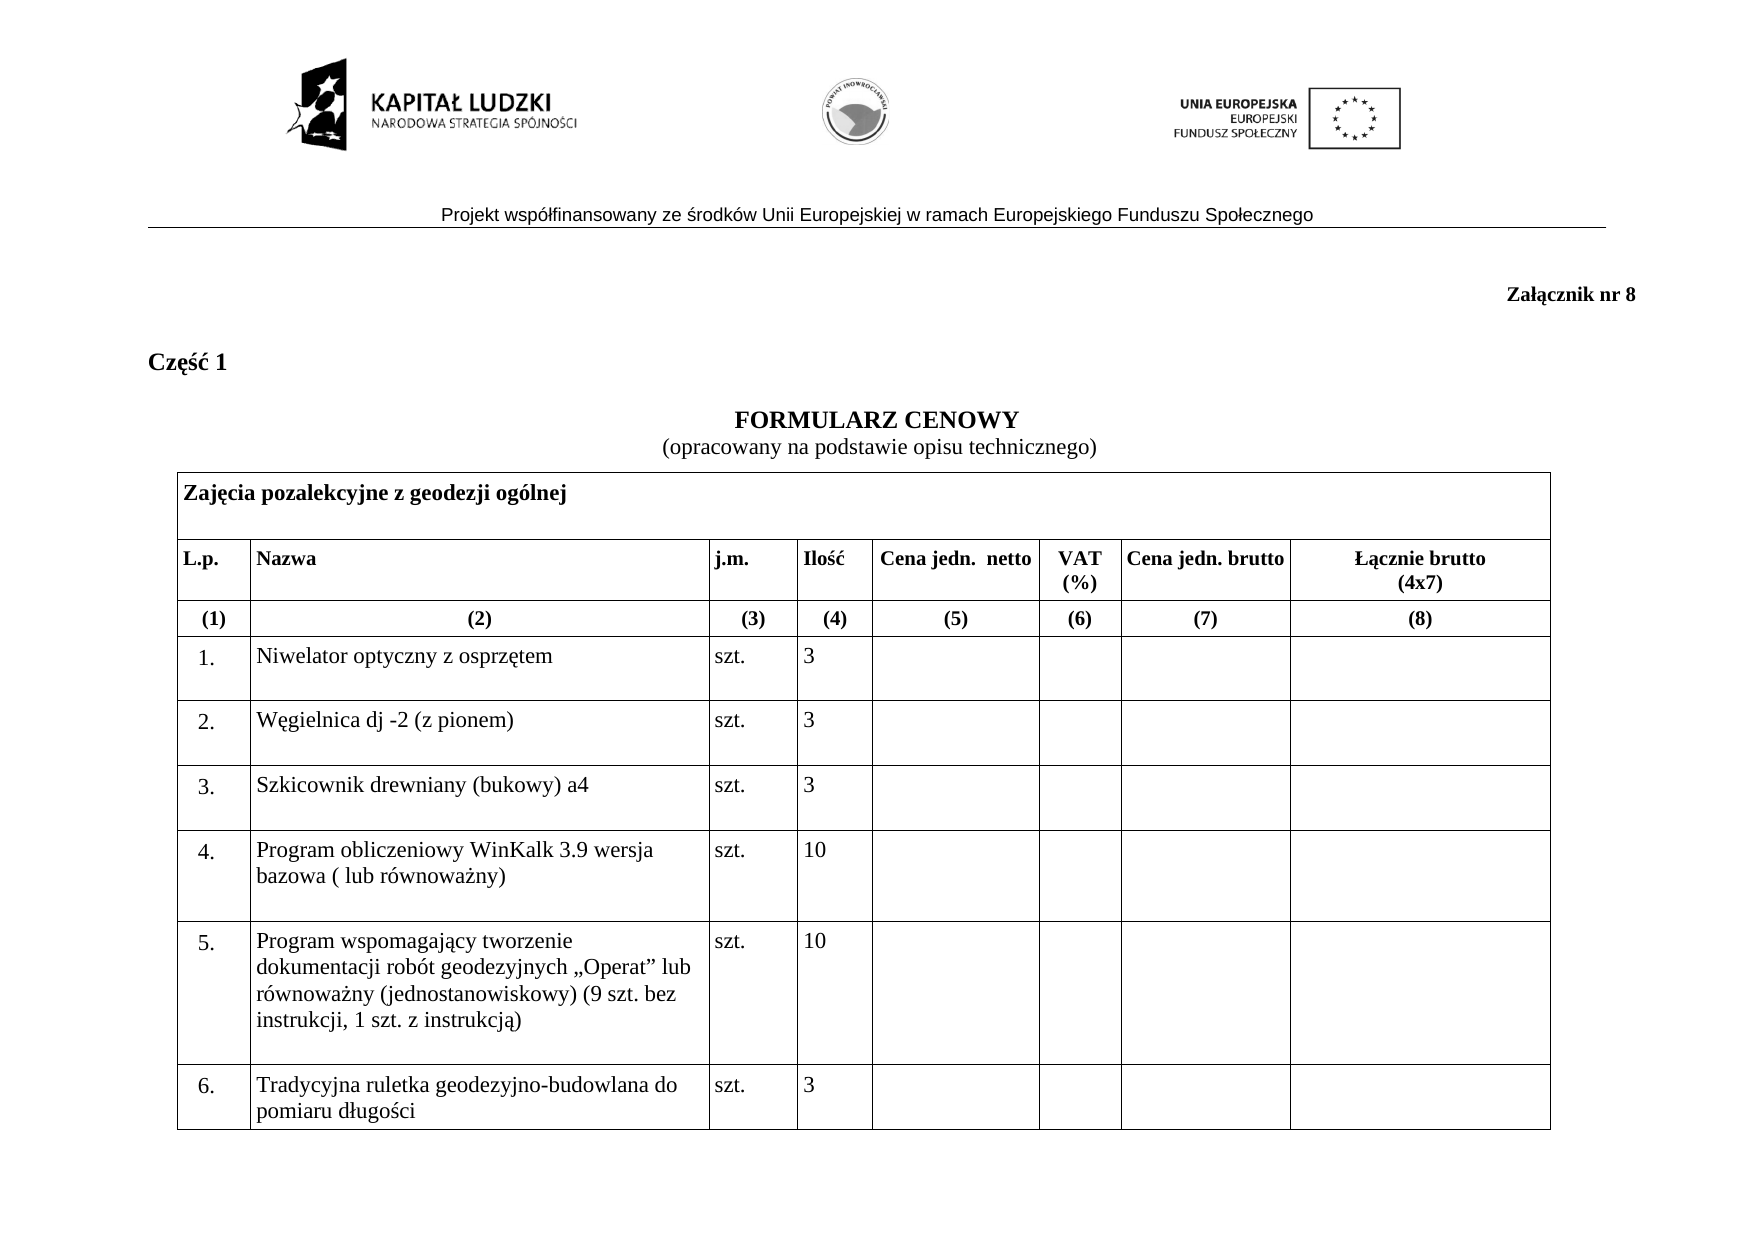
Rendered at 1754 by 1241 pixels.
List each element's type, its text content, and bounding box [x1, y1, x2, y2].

table_cell [1040, 922, 1121, 1064]
table_cell 3 [798, 1065, 872, 1129]
text Załącznik nr 8 [324, 282, 1636, 306]
text Część 1 [148, 347, 1606, 376]
table_cell 3 [798, 701, 872, 765]
table_cell Tradycyjna ruletka geodezyjno-budowlana do pomiaru długości [251, 1065, 709, 1129]
table_cell (7) [1122, 601, 1290, 636]
table_cell Ilość [798, 540, 872, 599]
table_cell szt. [710, 1065, 797, 1129]
table_cell [1291, 1065, 1550, 1129]
table_cell VAT (%) [1040, 540, 1121, 599]
table_cell [1122, 922, 1290, 1064]
picture [244, 12, 621, 196]
table_cell Nazwa [251, 540, 709, 599]
table_cell [178, 701, 250, 765]
table_cell [873, 1065, 1039, 1129]
table_cell szt. [710, 637, 797, 700]
table_cell [1122, 766, 1290, 829]
table_cell j.m. [710, 540, 797, 599]
table_cell szt. [710, 701, 797, 765]
table_cell [1122, 831, 1290, 921]
table_cell [1040, 1065, 1121, 1129]
table_cell Węgielnica dj -2 (z pionem) [251, 701, 709, 765]
table_cell [178, 766, 250, 829]
table_cell [1291, 637, 1550, 700]
table_cell [1040, 831, 1121, 921]
table_cell [1040, 637, 1121, 700]
table_cell (1) [178, 601, 250, 636]
table_cell [1040, 701, 1121, 765]
table_cell [1291, 831, 1550, 921]
table_cell [178, 831, 250, 921]
table_cell [1122, 701, 1290, 765]
text FORMULARZ CENOWY [148, 405, 1606, 433]
table_cell 3 [798, 637, 872, 700]
text (opracowany na podstawie opisu technicznego) [148, 433, 1606, 460]
table_cell [178, 922, 250, 1064]
picture [1155, 70, 1419, 166]
table_cell [1040, 766, 1121, 829]
table_cell [873, 637, 1039, 700]
table_cell Cena jedn. netto [873, 540, 1039, 599]
table_cell 10 [798, 831, 872, 921]
table_cell [178, 1065, 250, 1129]
table_cell 10 [798, 922, 872, 1064]
table_cell [178, 637, 250, 700]
table_cell szt. [710, 766, 797, 829]
table_cell (4) [798, 601, 872, 636]
table_cell Program obliczeniowy WinKalk 3.9 wersja bazowa ( lub równoważny) [251, 831, 709, 921]
table_cell Łącznie brutto (4x7) [1291, 540, 1550, 599]
table_cell Niwelator optyczny z osprzętem [251, 637, 709, 700]
table_cell (8) [1291, 601, 1550, 636]
table_cell L.p. [178, 540, 250, 599]
table_header Zajęcia pozalekcyjne z geodezji ogólnej [178, 473, 1550, 539]
table_cell szt. [710, 922, 797, 1064]
table_cell (3) [710, 601, 797, 636]
table_cell 3 [798, 766, 872, 829]
table_cell Szkicownik drewniany (bukowy) a4 [251, 766, 709, 829]
table_cell [1122, 637, 1290, 700]
table_cell [1291, 922, 1550, 1064]
table_cell (5) [873, 601, 1039, 636]
table_cell [1291, 766, 1550, 829]
table_cell [1291, 701, 1550, 765]
table_cell [873, 766, 1039, 829]
table_cell (2) [251, 601, 709, 636]
table_cell (6) [1040, 601, 1121, 636]
table_cell Program wspomagający tworzenie dokumentacji robót geodezyjnych „Operat” lub równoważny (jednostanowiskowy) (9 szt. bez instrukcji, 1 szt. z instrukcją) [251, 922, 709, 1064]
table_cell [1122, 1065, 1290, 1129]
table_cell Cena jedn. brutto [1122, 540, 1290, 599]
table_cell [873, 701, 1039, 765]
table_cell [873, 922, 1039, 1064]
table_cell szt. [710, 831, 797, 921]
table_cell [873, 831, 1039, 921]
